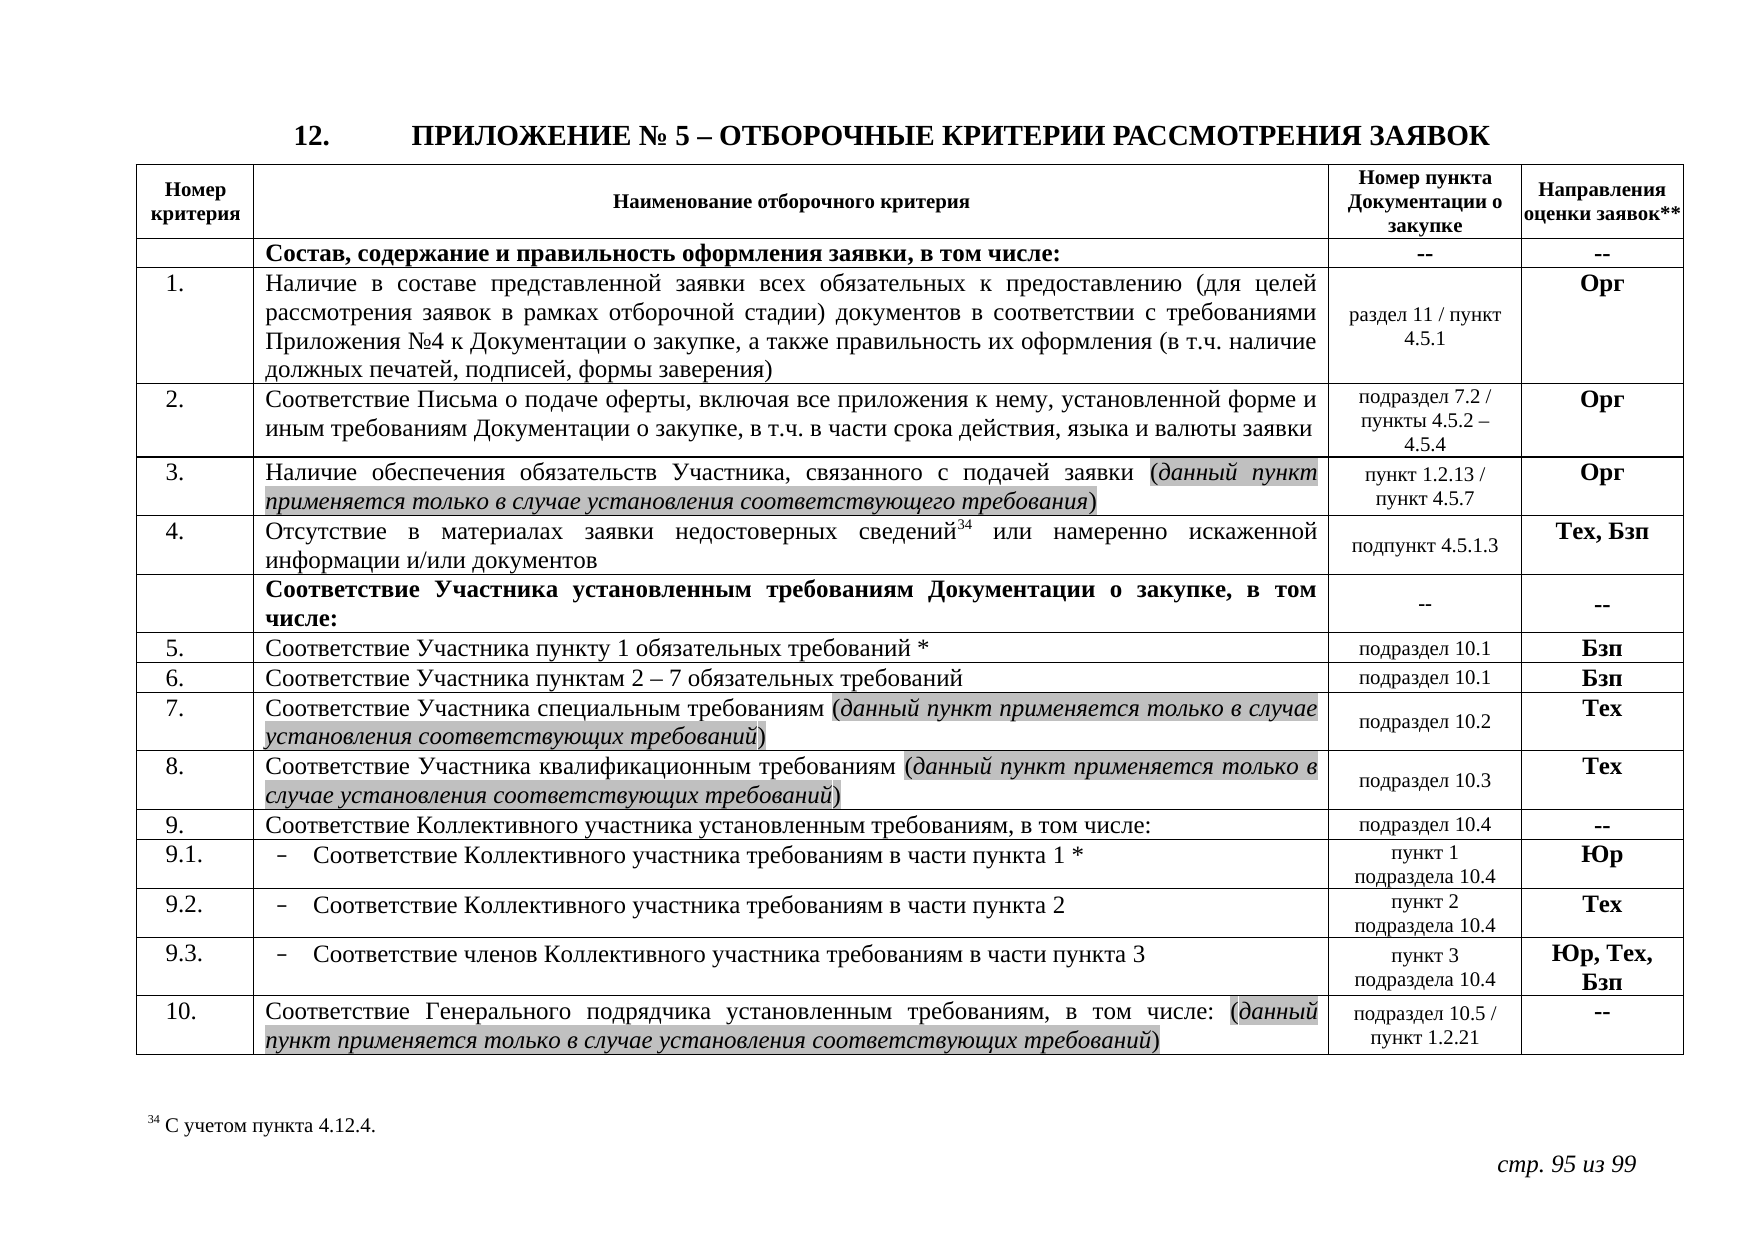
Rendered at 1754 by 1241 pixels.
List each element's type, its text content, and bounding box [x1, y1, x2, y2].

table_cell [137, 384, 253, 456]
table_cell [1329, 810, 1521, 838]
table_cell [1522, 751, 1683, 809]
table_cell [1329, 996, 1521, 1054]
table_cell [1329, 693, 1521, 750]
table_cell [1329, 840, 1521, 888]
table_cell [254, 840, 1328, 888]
table_header Номер пункта Документации о закупке [1329, 165, 1521, 237]
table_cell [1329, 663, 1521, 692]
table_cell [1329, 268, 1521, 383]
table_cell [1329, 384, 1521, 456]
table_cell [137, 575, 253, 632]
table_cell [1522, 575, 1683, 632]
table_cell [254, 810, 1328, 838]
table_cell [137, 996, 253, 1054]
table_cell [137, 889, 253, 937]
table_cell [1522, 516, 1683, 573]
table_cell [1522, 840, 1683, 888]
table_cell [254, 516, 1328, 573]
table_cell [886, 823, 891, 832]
table_cell -- [1329, 239, 1521, 267]
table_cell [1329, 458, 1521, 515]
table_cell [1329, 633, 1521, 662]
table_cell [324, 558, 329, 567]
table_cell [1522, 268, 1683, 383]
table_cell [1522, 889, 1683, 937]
table_cell [137, 239, 253, 267]
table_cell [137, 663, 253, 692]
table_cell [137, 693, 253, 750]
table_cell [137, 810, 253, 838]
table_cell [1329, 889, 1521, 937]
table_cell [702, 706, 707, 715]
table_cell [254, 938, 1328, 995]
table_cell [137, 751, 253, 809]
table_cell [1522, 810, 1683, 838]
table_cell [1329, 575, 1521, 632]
table_header Наименование отборочного критерия [254, 165, 1328, 237]
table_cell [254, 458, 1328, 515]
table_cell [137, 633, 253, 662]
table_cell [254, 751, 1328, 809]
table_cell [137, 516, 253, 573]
table_header Номер критерия [137, 165, 253, 237]
table_cell Состав, содержание и правильность оформления заявки, в том числе: [254, 239, 1328, 267]
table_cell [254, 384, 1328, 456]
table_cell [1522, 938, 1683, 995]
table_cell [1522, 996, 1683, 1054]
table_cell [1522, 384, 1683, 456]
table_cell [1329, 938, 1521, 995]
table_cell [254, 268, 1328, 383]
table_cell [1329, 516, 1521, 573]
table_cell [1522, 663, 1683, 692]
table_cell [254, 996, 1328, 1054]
table_cell -- [1522, 239, 1683, 267]
table_header Направления оценки заявок** [1522, 165, 1683, 237]
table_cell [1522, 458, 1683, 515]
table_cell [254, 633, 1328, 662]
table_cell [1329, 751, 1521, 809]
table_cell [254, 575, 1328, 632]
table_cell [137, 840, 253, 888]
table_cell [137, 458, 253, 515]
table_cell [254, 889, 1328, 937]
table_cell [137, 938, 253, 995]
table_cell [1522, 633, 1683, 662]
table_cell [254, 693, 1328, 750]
subtitle ПРИЛОЖЕНИЕ № 5 – ОТБОРОЧНЫЕ КРИТЕРИИ РАССМОТРЕНИЯ ЗАЯВОК [148, 118, 1636, 152]
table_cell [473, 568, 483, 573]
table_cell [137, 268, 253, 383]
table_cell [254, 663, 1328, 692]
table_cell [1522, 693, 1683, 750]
